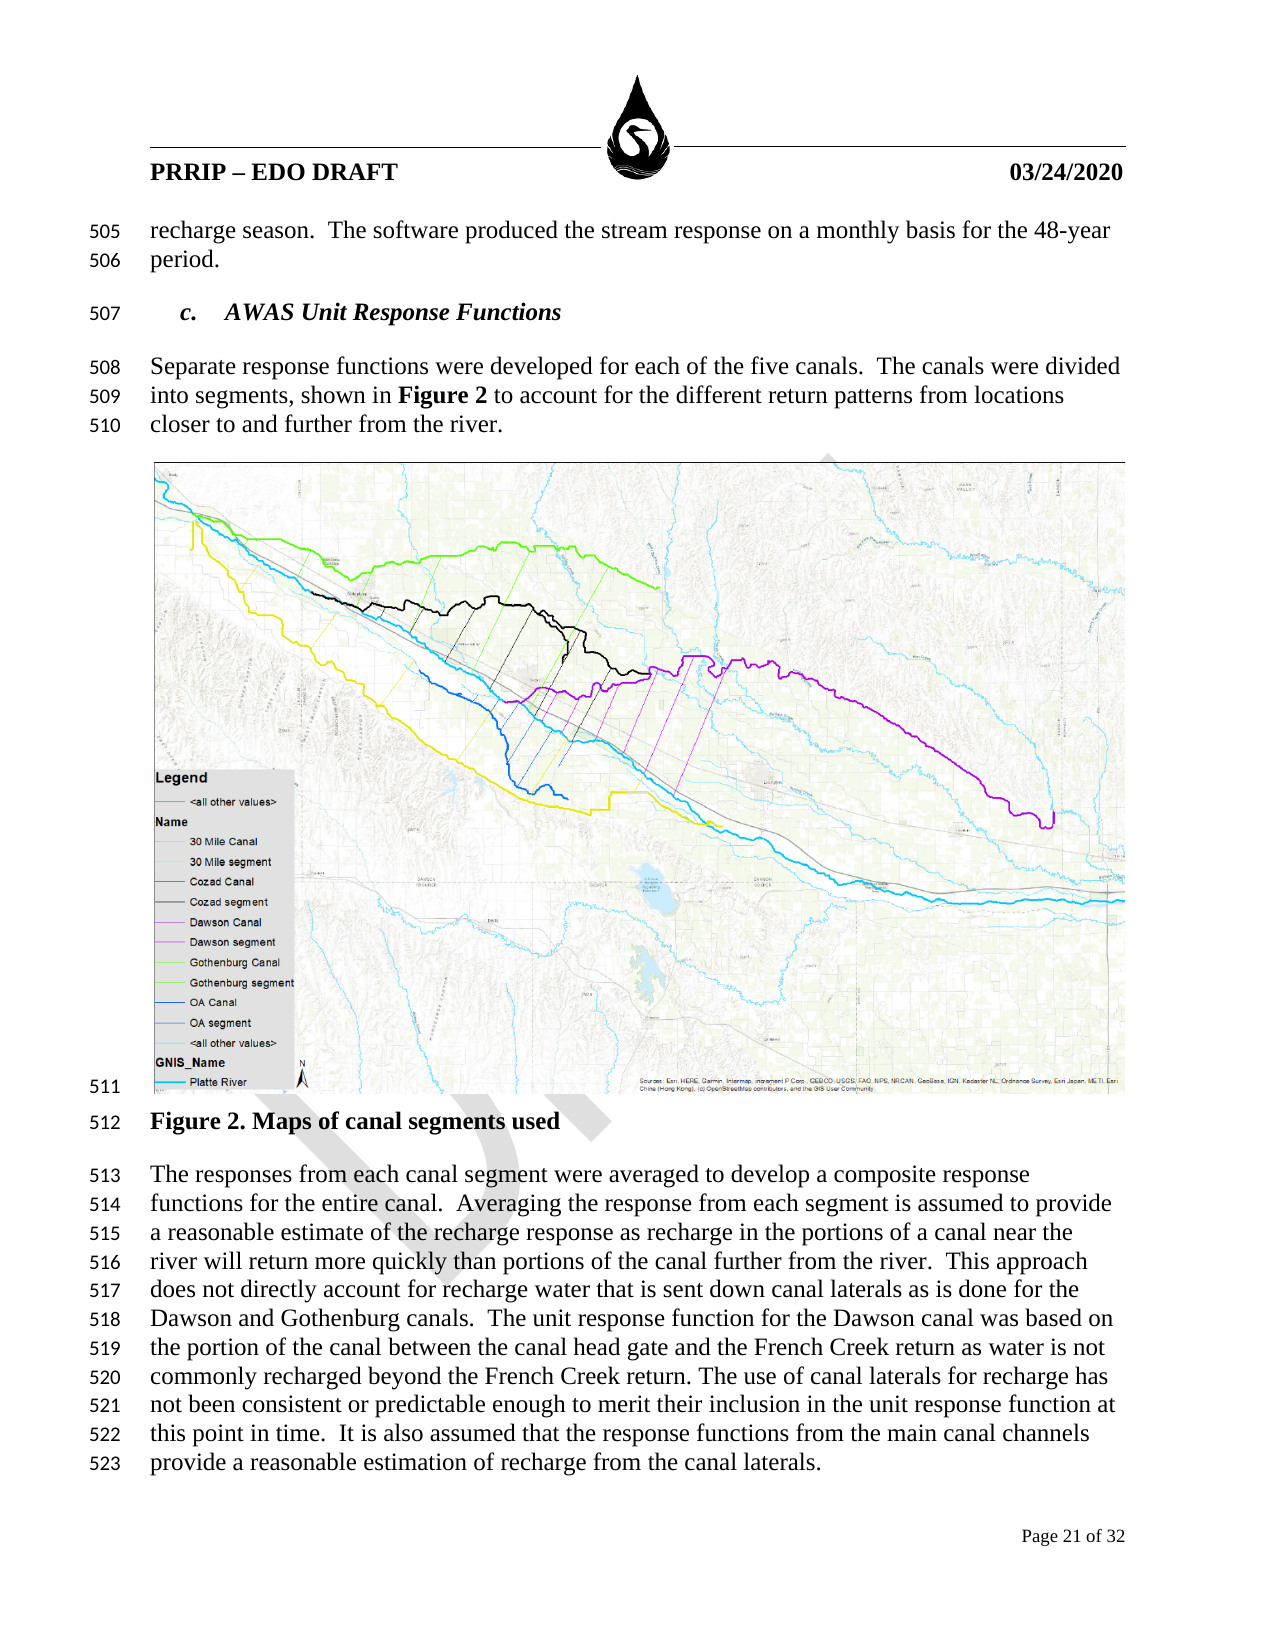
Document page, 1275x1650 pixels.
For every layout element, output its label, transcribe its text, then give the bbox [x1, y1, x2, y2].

text Separate response functions were developed for each of the five canals. The canals were divided into segments, shown in Figure 2 to account for the different return patterns from locations closer to and further from the river. [150, 351, 1125, 437]
text The responses from each canal segment were averaged to develop a composite response functions for the entire canal. Averaging the response from each segment is assumed to provide a reasonable estimate of the recharge response as recharge in the portions of a canal near the river will return more quickly than portions of the canal further from the river. This approach does not directly account for recharge water that is sent down canal laterals as is done for the Dawson and Gothenburg canals. The unit response function for the Dawson canal was based on the portion of the canal between the canal head gate and the French Creek return as water is not commonly recharged beyond the French Creek return. The use of canal laterals for recharge has not been consistent or predictable enough to merit their inclusion in the unit response function at this point in time. It is also assumed that the response functions from the main canal channels provide a reasonable estimation of recharge from the canal laterals. [150, 1159, 1125, 1476]
picture [598, 75, 677, 181]
list AWAS Unit Response Functions [180, 297, 1125, 326]
text Figure 2. Maps of canal segments used [150, 1106, 1125, 1134]
picture [150, 462, 1125, 1094]
